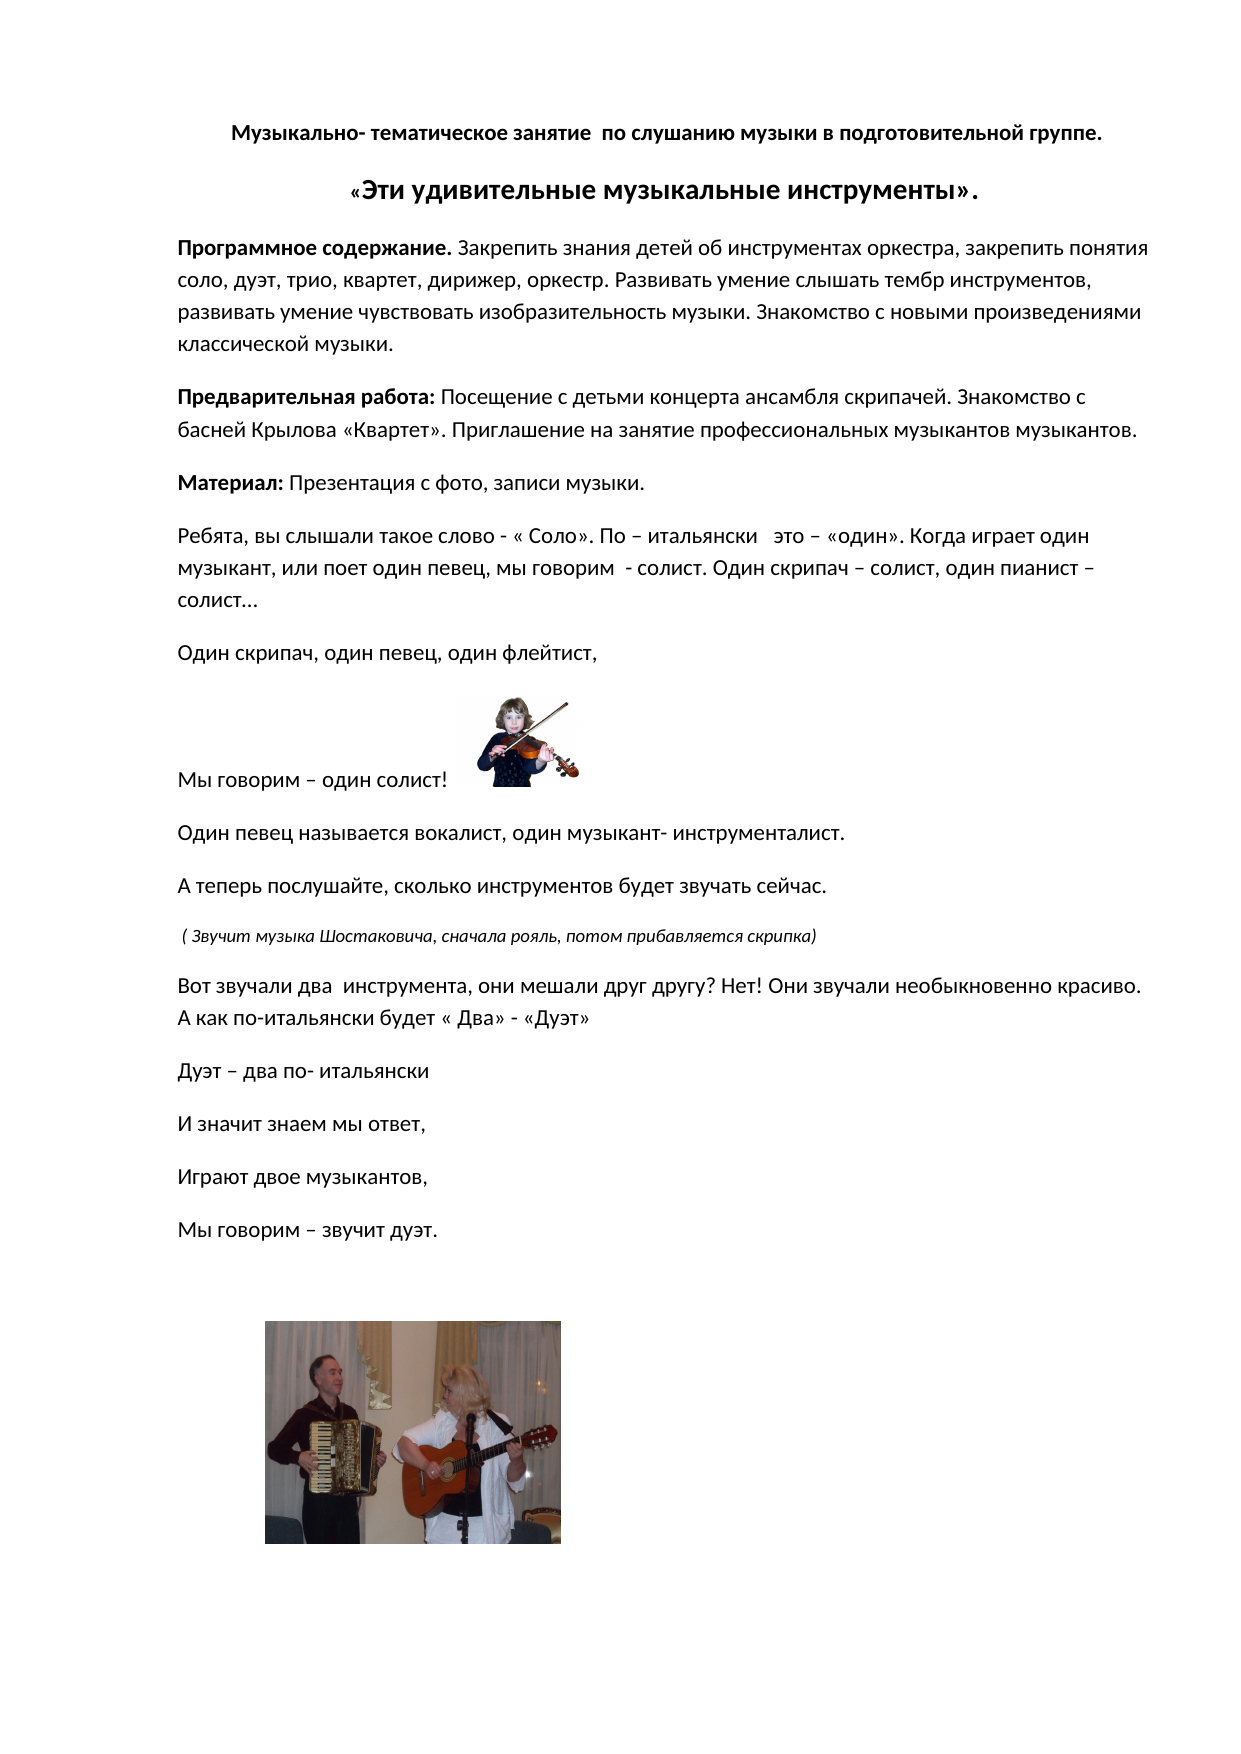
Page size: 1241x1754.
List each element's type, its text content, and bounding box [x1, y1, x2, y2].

text Мы говорим – звучит дуэт. [177, 1215, 1152, 1243]
text «Эти удивительные музыкальные инструменты». [177, 171, 1152, 207]
text Один скрипач, один певец, один флейтист, [177, 638, 1152, 666]
picture [453, 691, 583, 787]
text Дуэт – два по- итальянски [177, 1056, 1152, 1084]
text Играют двое музыкантов, [177, 1162, 1152, 1190]
text А теперь послушайте, сколько инструментов будет звучать сейчас. [177, 871, 1152, 899]
text И значит знаем мы ответ, [177, 1109, 1152, 1137]
text Предварительная работа: Посещение с детьми концерта ансамбля скрипачей. Знакомство с басней Крылова «Квартет». Приглашение на занятие профессиональных музыкантов музыкантов. [177, 382, 1152, 443]
text Один певец называется вокалист, один музыкант- инструменталист. [177, 818, 1152, 846]
text Мы говорим – один солист! [177, 691, 1152, 793]
text Программное содержание. Закрепить знания детей об инструментах оркестра, закрепить понятия соло, дуэт, трио, квартет, дирижер, оркестр. Развивать умение слышать тембр инструментов, развивать умение чувствовать изобразительность музыки. Знакомство с новыми произведениями классической музыки. [177, 233, 1152, 357]
picture [265, 1321, 561, 1544]
text Вот звучали два инструмента, они мешали друг другу? Нет! Они звучали необыкновенно красиво. А как по-итальянски будет « Два» - «Дуэт» [177, 971, 1152, 1031]
text ( Звучит музыка Шостаковича, сначала рояль, потом прибавляется скрипка) [177, 924, 1152, 947]
text Материал: Презентация с фото, записи музыки. [177, 468, 1152, 496]
text Ребята, вы слышали такое слово - « Соло». По – итальянски это – «один». Когда играет один музыкант, или поет один певец, мы говорим - солист. Один скрипач – солист, один пианист – солист… [177, 521, 1152, 613]
text Музыкально- тематическое занятие по слушанию музыки в подготовительной группе. [177, 118, 1152, 146]
